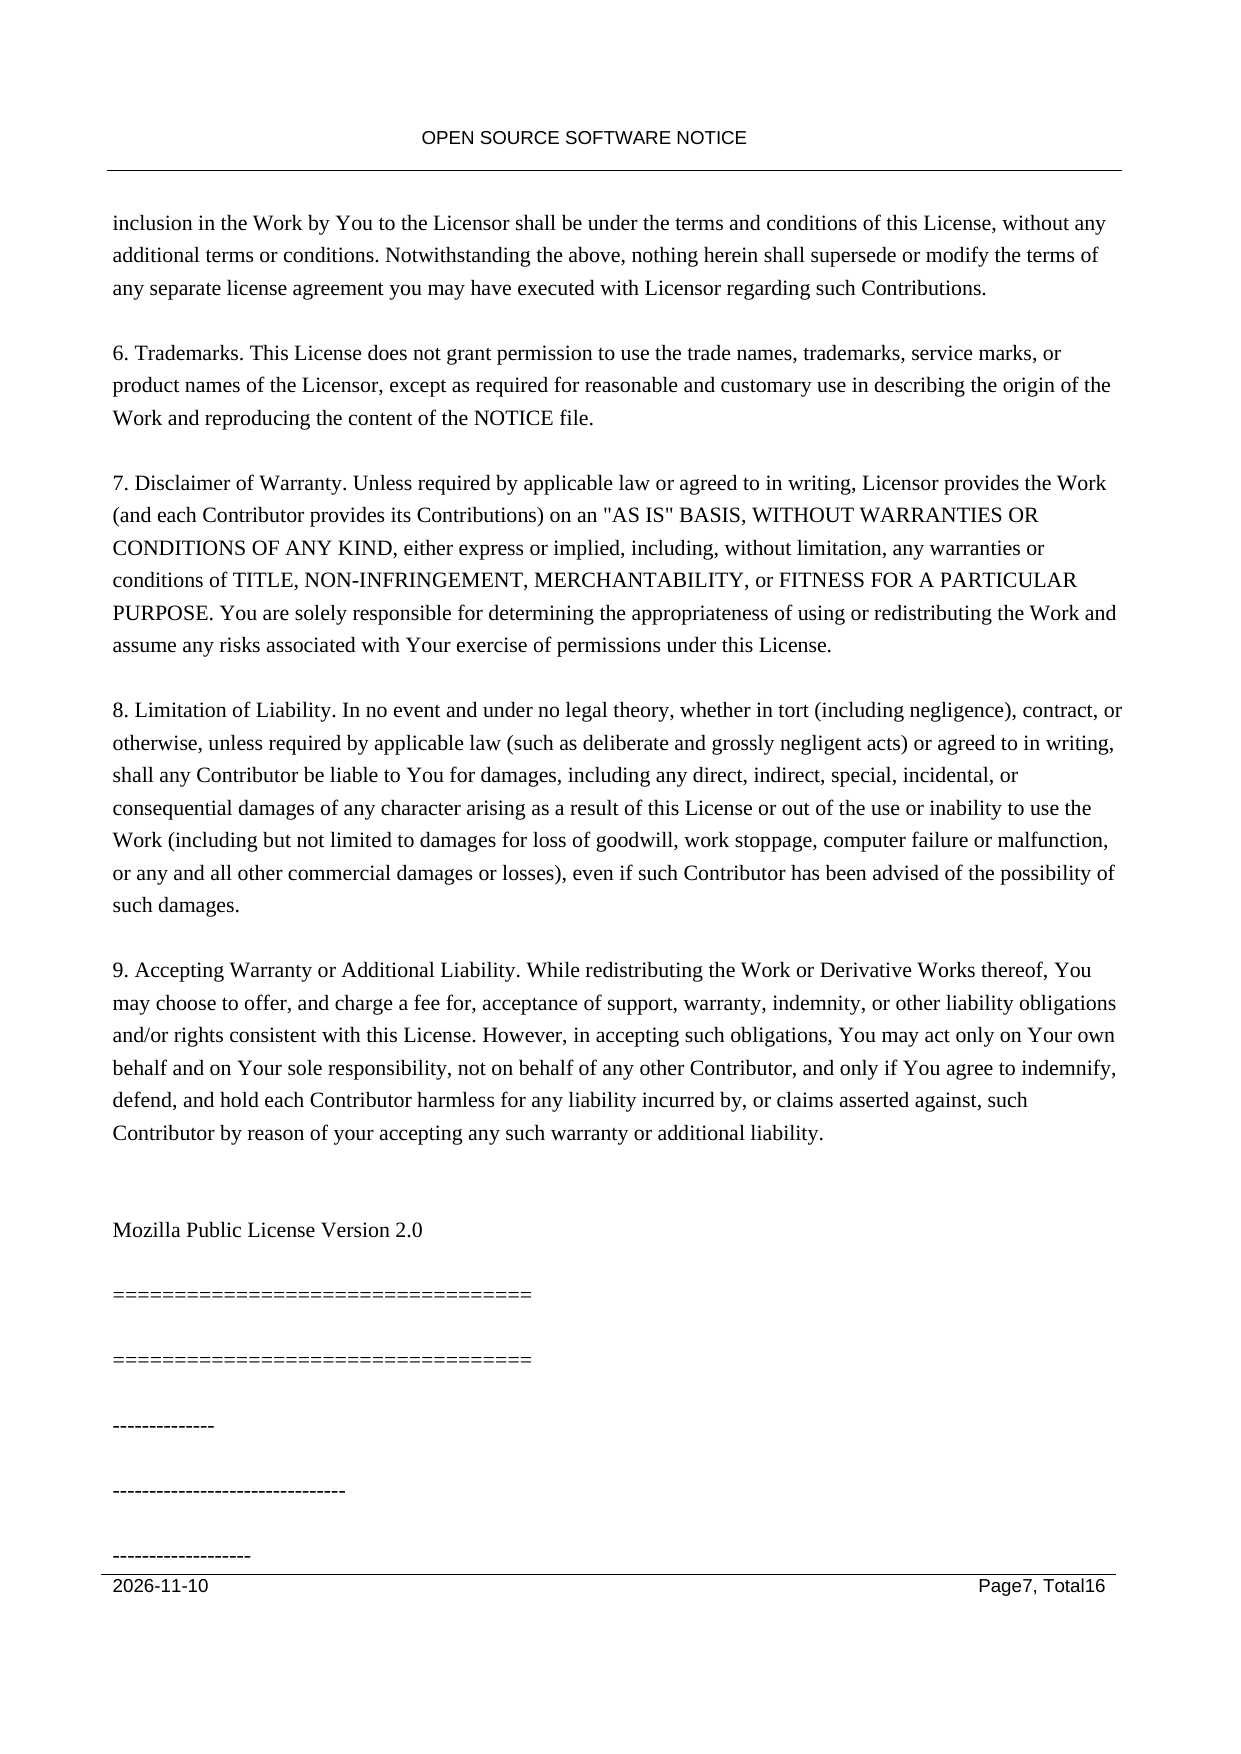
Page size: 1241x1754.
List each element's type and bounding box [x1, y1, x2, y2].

text [112, 206, 1128, 1571]
